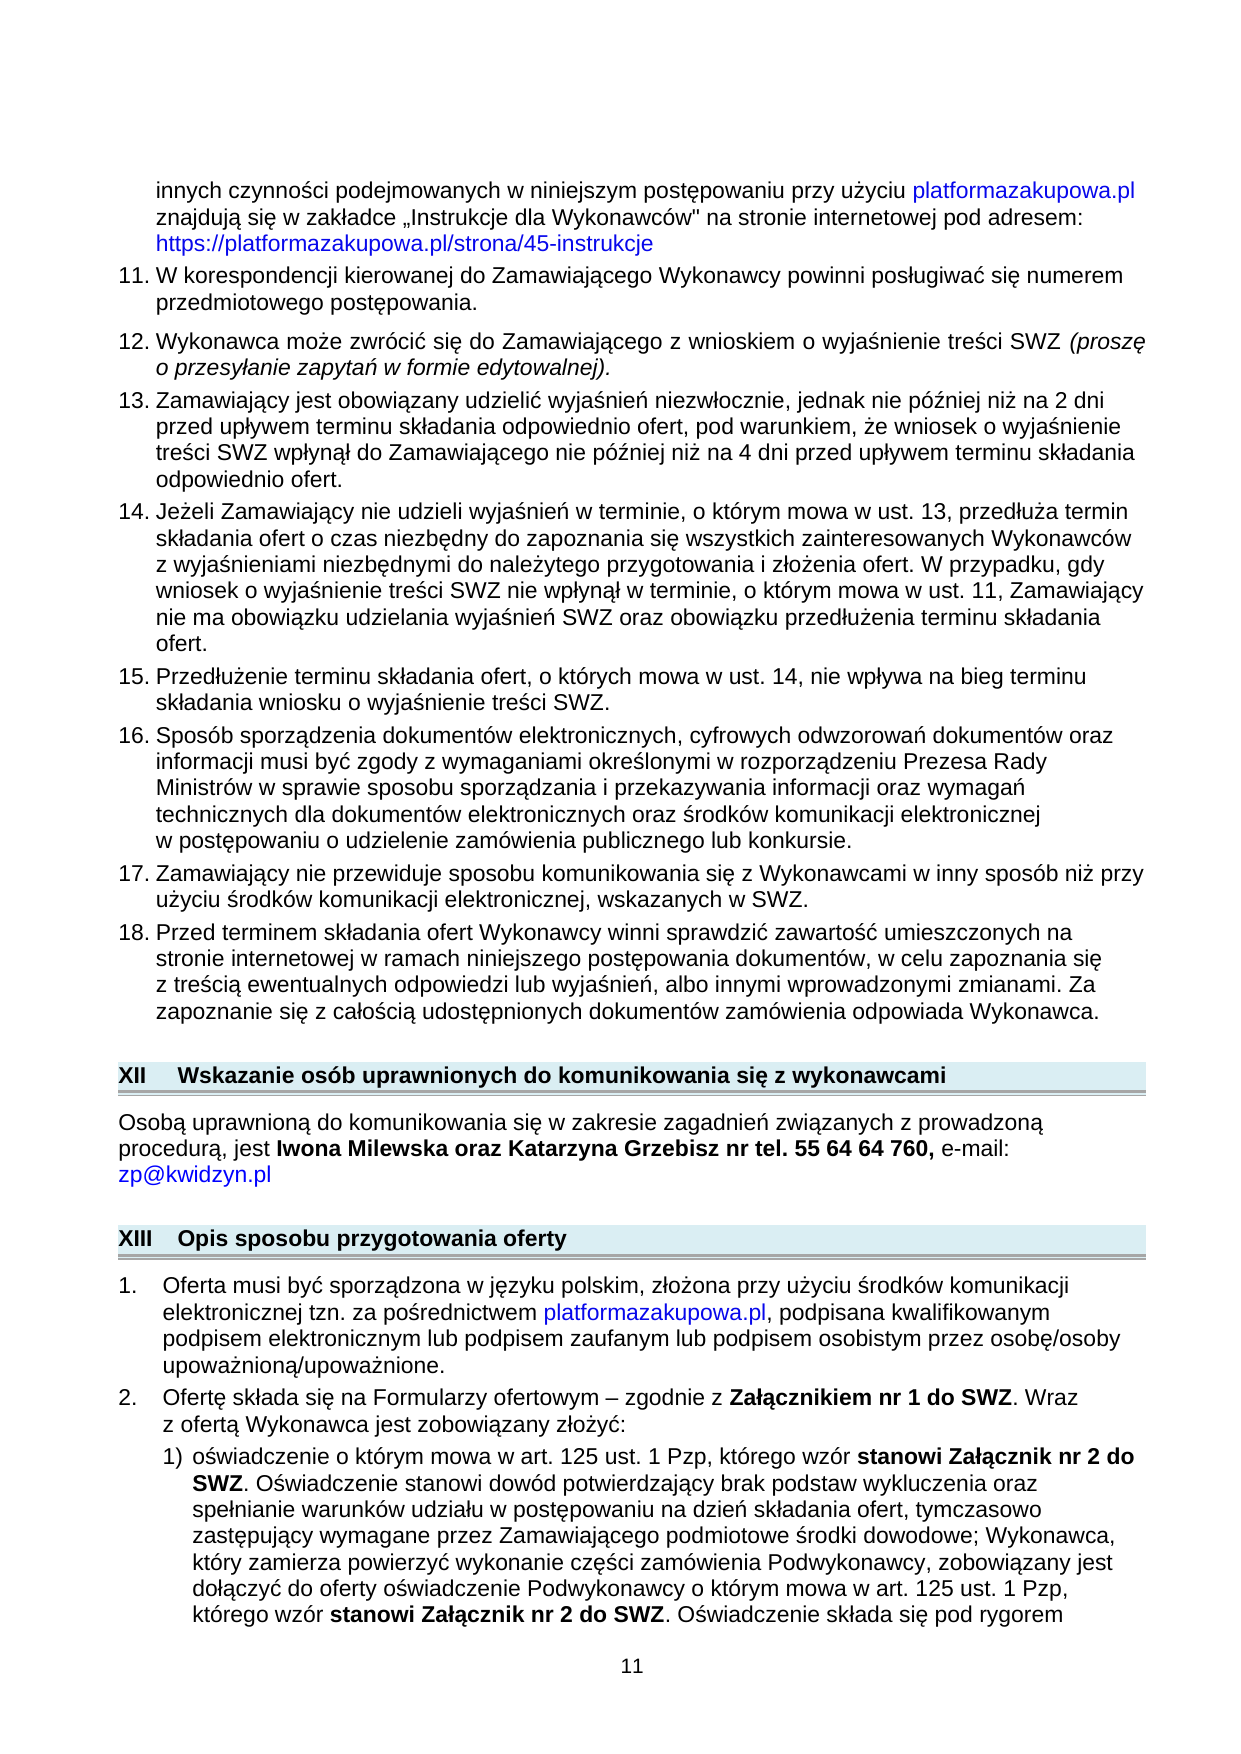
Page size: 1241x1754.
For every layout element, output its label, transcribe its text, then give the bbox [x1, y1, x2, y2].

list Ofertę składa się na Formularzy ofertowym – zgodnie z Załącznikiem nr 1 do SWZ. Wraz z ofertą Wykonawca jest zobowiązany złożyć: [118, 1384, 1146, 1437]
list Oferta musi być sporządzona w języku polskim, złożona przy użyciu środków komunikacji elektronicznej tzn. za pośrednictwem platformazakupowa.pl, podpisana kwalifikowanym podpisem elektronicznym lub podpisem zaufanym lub podpisem osobistym przez osobę/osoby upoważnioną/upoważnione. [118, 1272, 1146, 1378]
list Wykonawca może zwrócić się do Zamawiającego z wnioskiem o wyjaśnienie treści SWZ (proszę o przesyłanie zapytań w formie edytowalnej). [118, 328, 1146, 380]
list W korespondencji kierowanej do Zamawiającego Wykonawcy powinni posługiwać się numerem przedmiotowego postępowania. [118, 262, 1146, 315]
list Przedłużenie terminu składania ofert, o których mowa w ust. 14, nie wpływa na bieg terminu składania wniosku o wyjaśnienie treści SWZ. [118, 663, 1146, 715]
list Sposób sporządzenia dokumentów elektronicznych, cyfrowych odwzorowań dokumentów oraz informacji musi być zgody z wymaganiami określonymi w rozporządzeniu Prezesa Rady Ministrów w sprawie sposobu sporządzania i przekazywania informacji oraz wymagań technicznych dla dokumentów elektronicznych oraz środków komunikacji elektronicznej w postępowaniu o udzielenie zamówienia publicznego lub konkursie. [118, 722, 1146, 853]
text XII Wskazanie osób uprawnionych do komunikowania się z wykonawcami [118, 1062, 1146, 1090]
list Jeżeli Zamawiający nie udzieli wyjaśnień w terminie, o którym mowa w ust. 13, przedłuża termin składania ofert o czas niezbędny do zapoznania się wszystkich zainteresowanych Wykonawców z wyjaśnieniami niezbędnymi do należytego przygotowania i złożenia ofert. W przypadku, gdy wniosek o wyjaśnienie treści SWZ nie wpłynął w terminie, o którym mowa w ust. 11, Zamawiający nie ma obowiązku udzielania wyjaśnień SWZ oraz obowiązku przedłużenia terminu składania ofert. [118, 498, 1146, 656]
text XIII Opis sposobu przygotowania oferty [118, 1225, 1146, 1254]
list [118, 177, 1146, 256]
list Zamawiający jest obowiązany udzielić wyjaśnień niezwłocznie, jednak nie później niż na 2 dni przed upływem terminu składania odpowiednio ofert, pod warunkiem, że wniosek o wyjaśnienie treści SWZ wpłynął do Zamawiającego nie później niż na 4 dni przed upływem terminu składania odpowiednio ofert. [118, 387, 1146, 492]
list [162, 1443, 1146, 1628]
text Osobą uprawnioną do komunikowania się w zakresie zagadnień związanych z prowadzoną procedurą, jest Iwona Milewska oraz Katarzyna Grzebisz nr tel. 55 64 64 760, e-mail: zp@kwidzyn.pl [118, 1109, 1146, 1188]
list Przed terminem składania ofert Wykonawcy winni sprawdzić zawartość umieszczonych na stronie internetowej w ramach niniejszego postępowania dokumentów, w celu zapoznania się z treścią ewentualnych odpowiedzi lub wyjaśnień, albo innymi wprowadzonymi zmianami. Za zapoznanie się z całością udostępnionych dokumentów zamówienia odpowiada Wykonawca. [118, 919, 1146, 1024]
list Zamawiający nie przewiduje sposobu komunikowania się z Wykonawcami w inny sposób niż przy użyciu środków komunikacji elektronicznej, wskazanych w SWZ. [118, 860, 1146, 912]
